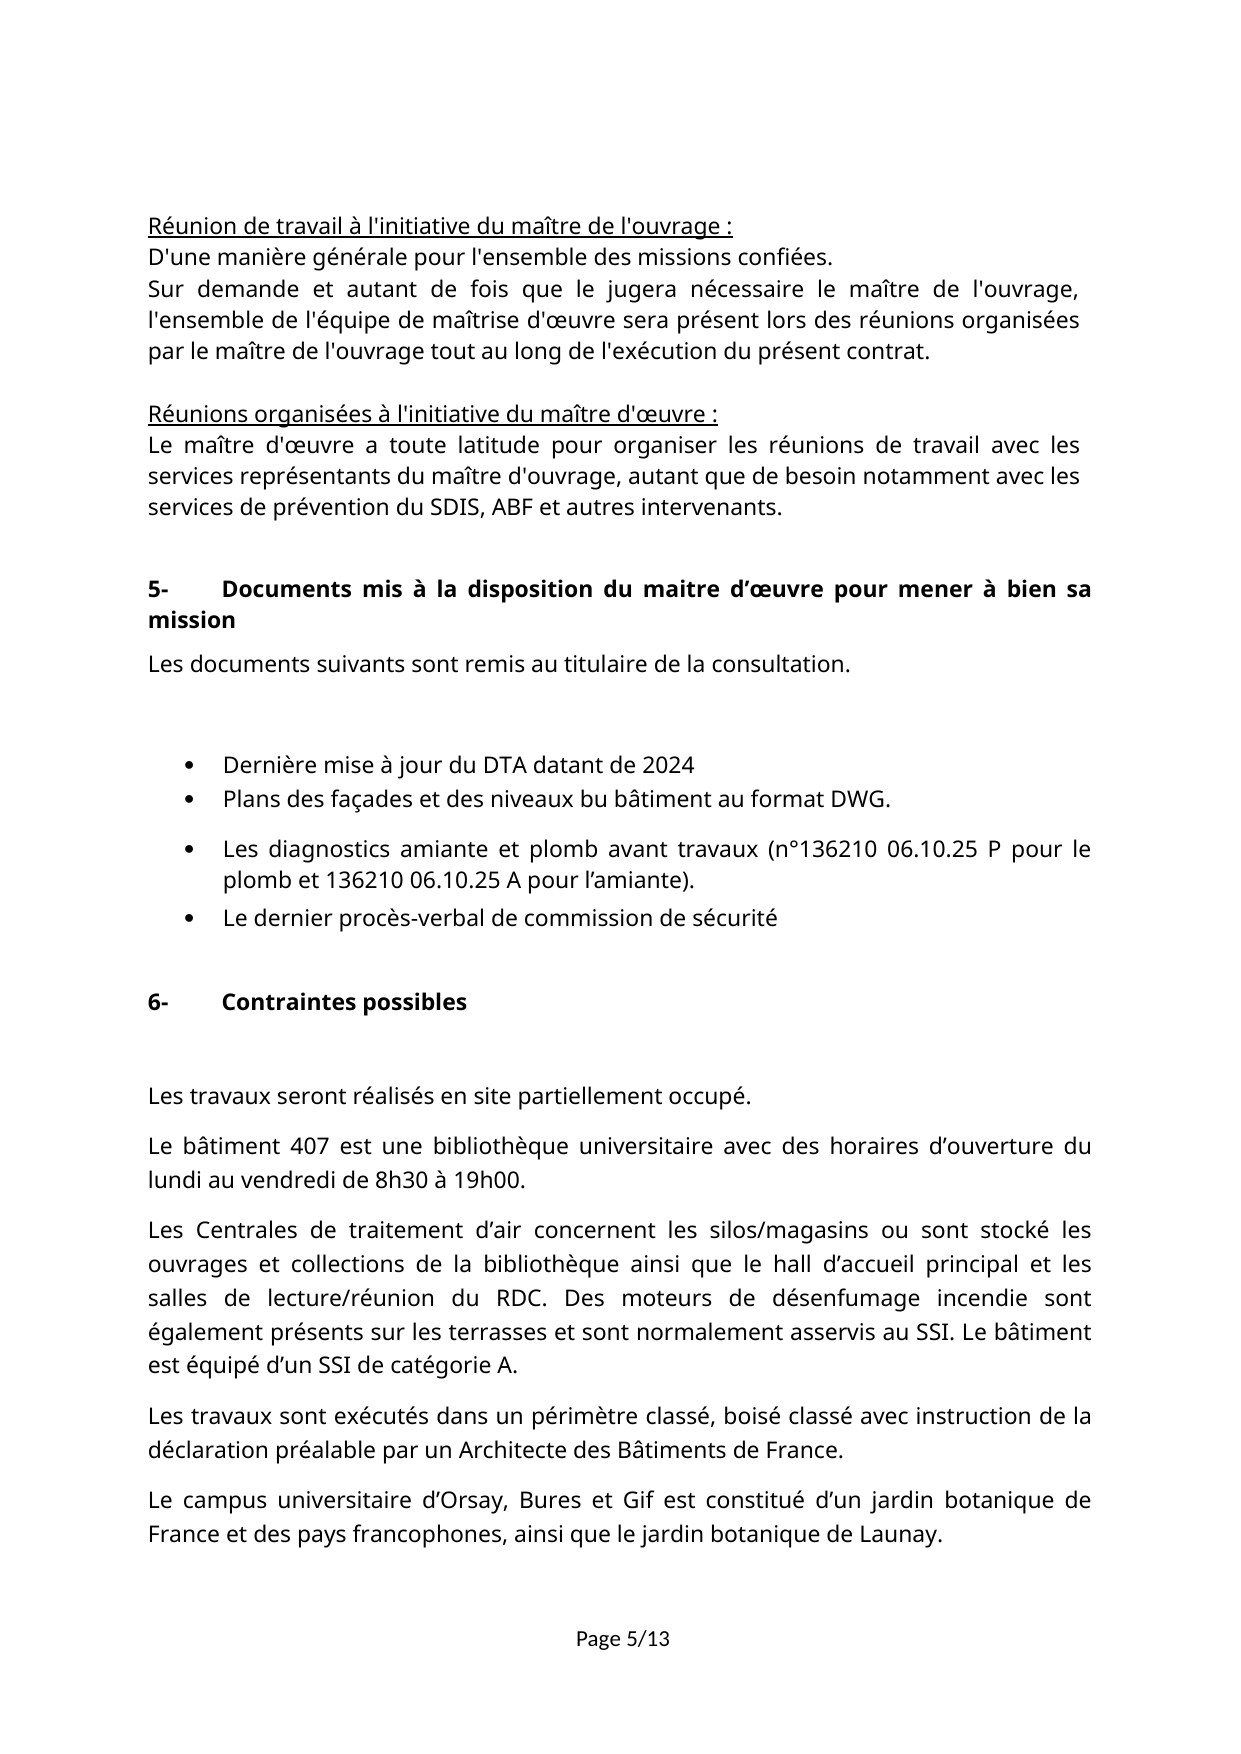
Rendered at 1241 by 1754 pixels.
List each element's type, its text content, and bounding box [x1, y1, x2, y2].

text Le campus universitaire d’Orsay, Bures et Gif est constitué d’un jardin botanique de France et des pays francophones, ainsi que le jardin botanique de Launay. [148, 1484, 1093, 1549]
text Les documents suivants sont remis au titulaire de la consultation. [148, 648, 1093, 679]
subtitle Contraintes possibles [148, 986, 1093, 1017]
text Les Centrales de traitement d’air concernent les silos/magasins ou sont stocké les ouvrages et collections de la bibliothèque ainsi que le hall d’accueil principal et les salles de lecture/réunion du RDC. Des moteurs de désenfumage incendie sont également présents sur les terrasses et sont normalement asservis au SSI. Le bâtiment est équipé d’un SSI de catégorie A. [148, 1214, 1093, 1381]
list Le dernier procès-verbal de commission de sécurité [185, 901, 1093, 933]
text Réunion de travail à l'initiative du maître de l'ouvrage : [148, 210, 1081, 241]
list Dernière mise à jour du DTA datant de 2024 [185, 749, 1093, 780]
text D'une manière générale pour l'ensemble des missions confiées. [148, 241, 1081, 273]
list Les diagnostics amiante et plomb avant travaux (n°136210 06.10.25 P pour le plomb et 136210 06.10.25 A pour l’amiante). [185, 833, 1093, 896]
text Le bâtiment 407 est une bibliothèque universitaire avec des horaires d’ouverture du lundi au vendredi de 8h30 à 19h00. [148, 1130, 1093, 1195]
text Réunions organisées à l'initiative du maître d'œuvre : [148, 398, 1081, 429]
text Le maître d'œuvre a toute latitude pour organiser les réunions de travail avec les services représentants du maître d'ouvrage, autant que de besoin notamment avec les services de prévention du SDIS, ABF et autres intervenants. [148, 429, 1081, 523]
text Sur demande et autant de fois que le jugera nécessaire le maître de l'ouvrage, l'ensemble de l'équipe de maîtrise d'œuvre sera présent lors des réunions organisées par le maître de l'ouvrage tout au long de l'exécution du présent contrat. [148, 273, 1081, 366]
text Les travaux seront réalisés en site partiellement occupé. [148, 1080, 1093, 1111]
text Les travaux sont exécutés dans un périmètre classé, boisé classé avec instruction de la déclaration préalable par un Architecte des Bâtiments de France. [148, 1400, 1093, 1465]
list Plans des façades et des niveaux bu bâtiment au format DWG. [185, 783, 1093, 814]
subtitle Documents mis à la disposition du maitre d’œuvre pour mener à bien sa mission [148, 573, 1093, 636]
